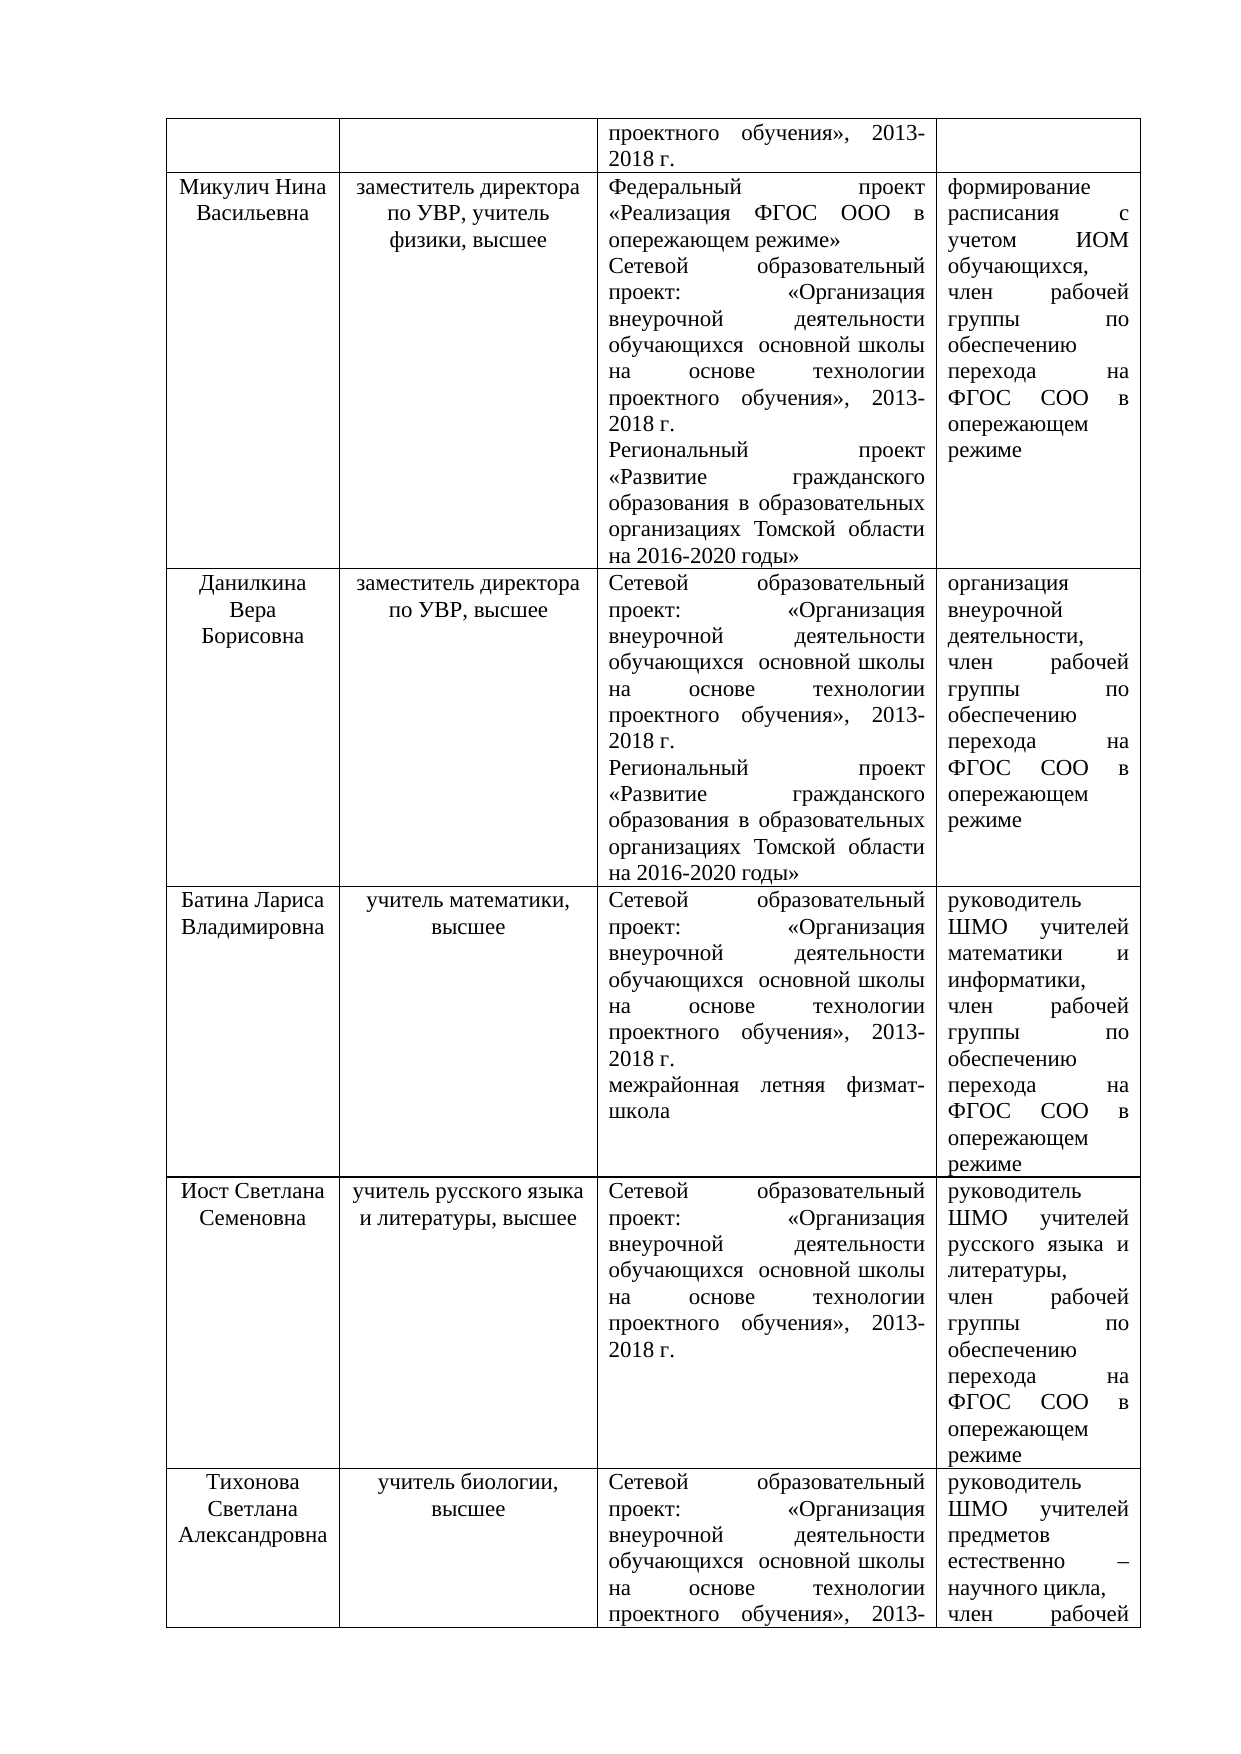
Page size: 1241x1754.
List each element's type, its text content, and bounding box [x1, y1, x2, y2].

table_cell Иост Светлана Семеновна [167, 1178, 339, 1467]
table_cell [340, 1469, 597, 1627]
table_cell учитель математики, высшее [340, 887, 597, 1176]
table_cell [937, 1469, 1140, 1627]
table_cell учитель русского языка и литературы, высшее [340, 1178, 597, 1467]
table_cell руководитель ШМО учителей русского языка и литературы, член рабочей группы по обеспечению перехода на ФГОС СОО в опережающем режиме [937, 1178, 1140, 1467]
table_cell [598, 1469, 936, 1627]
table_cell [937, 119, 1140, 172]
table_cell заместитель директора по УВР, учитель физики, высшее [340, 173, 597, 568]
table_cell Батина Лариса Владимировна [167, 887, 339, 1176]
table_cell Федеральный проект «Реализация ФГОС ООО в опережающем режиме» Сетевой образовательный проект: «Организация внеурочной деятельности обучающихся основной школы на основе технологии проектного обучения», 2013-2018 г. Региональный проект «Развитие гражданского образования в образовательных организациях Томской области на 2016-2020 годы» [598, 173, 936, 568]
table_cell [598, 119, 936, 172]
table_cell Данилкина Вера Борисовна [167, 569, 339, 886]
table_cell Сетевой образовательный проект: «Организация внеурочной деятельности обучающихся основной школы на основе технологии проектного обучения», 2013-2018 г. Региональный проект «Развитие гражданского образования в образовательных организациях Томской области на 2016-2020 годы» [598, 569, 936, 886]
table_cell Микулич Нина Васильевна [167, 173, 339, 568]
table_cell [340, 119, 597, 172]
table_cell организация внеурочной деятельности, член рабочей группы по обеспечению перехода на ФГОС СОО в опережающем режиме [937, 569, 1140, 886]
table_cell Сетевой образовательный проект: «Организация внеурочной деятельности обучающихся основной школы на основе технологии проектного обучения», 2013-2018 г. межрайонная летняя физмат- школа [598, 887, 936, 1176]
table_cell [167, 119, 339, 172]
table_cell руководитель ШМО учителей математики и информатики, член рабочей группы по обеспечению перехода на ФГОС СОО в опережающем режиме [937, 887, 1140, 1176]
table_cell формирование расписания с учетом ИОМ обучающихся, член рабочей группы по обеспечению перехода на ФГОС СОО в опережающем режиме [937, 173, 1140, 568]
table_cell заместитель директора по УВР, высшее [340, 569, 597, 886]
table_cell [167, 1469, 339, 1627]
